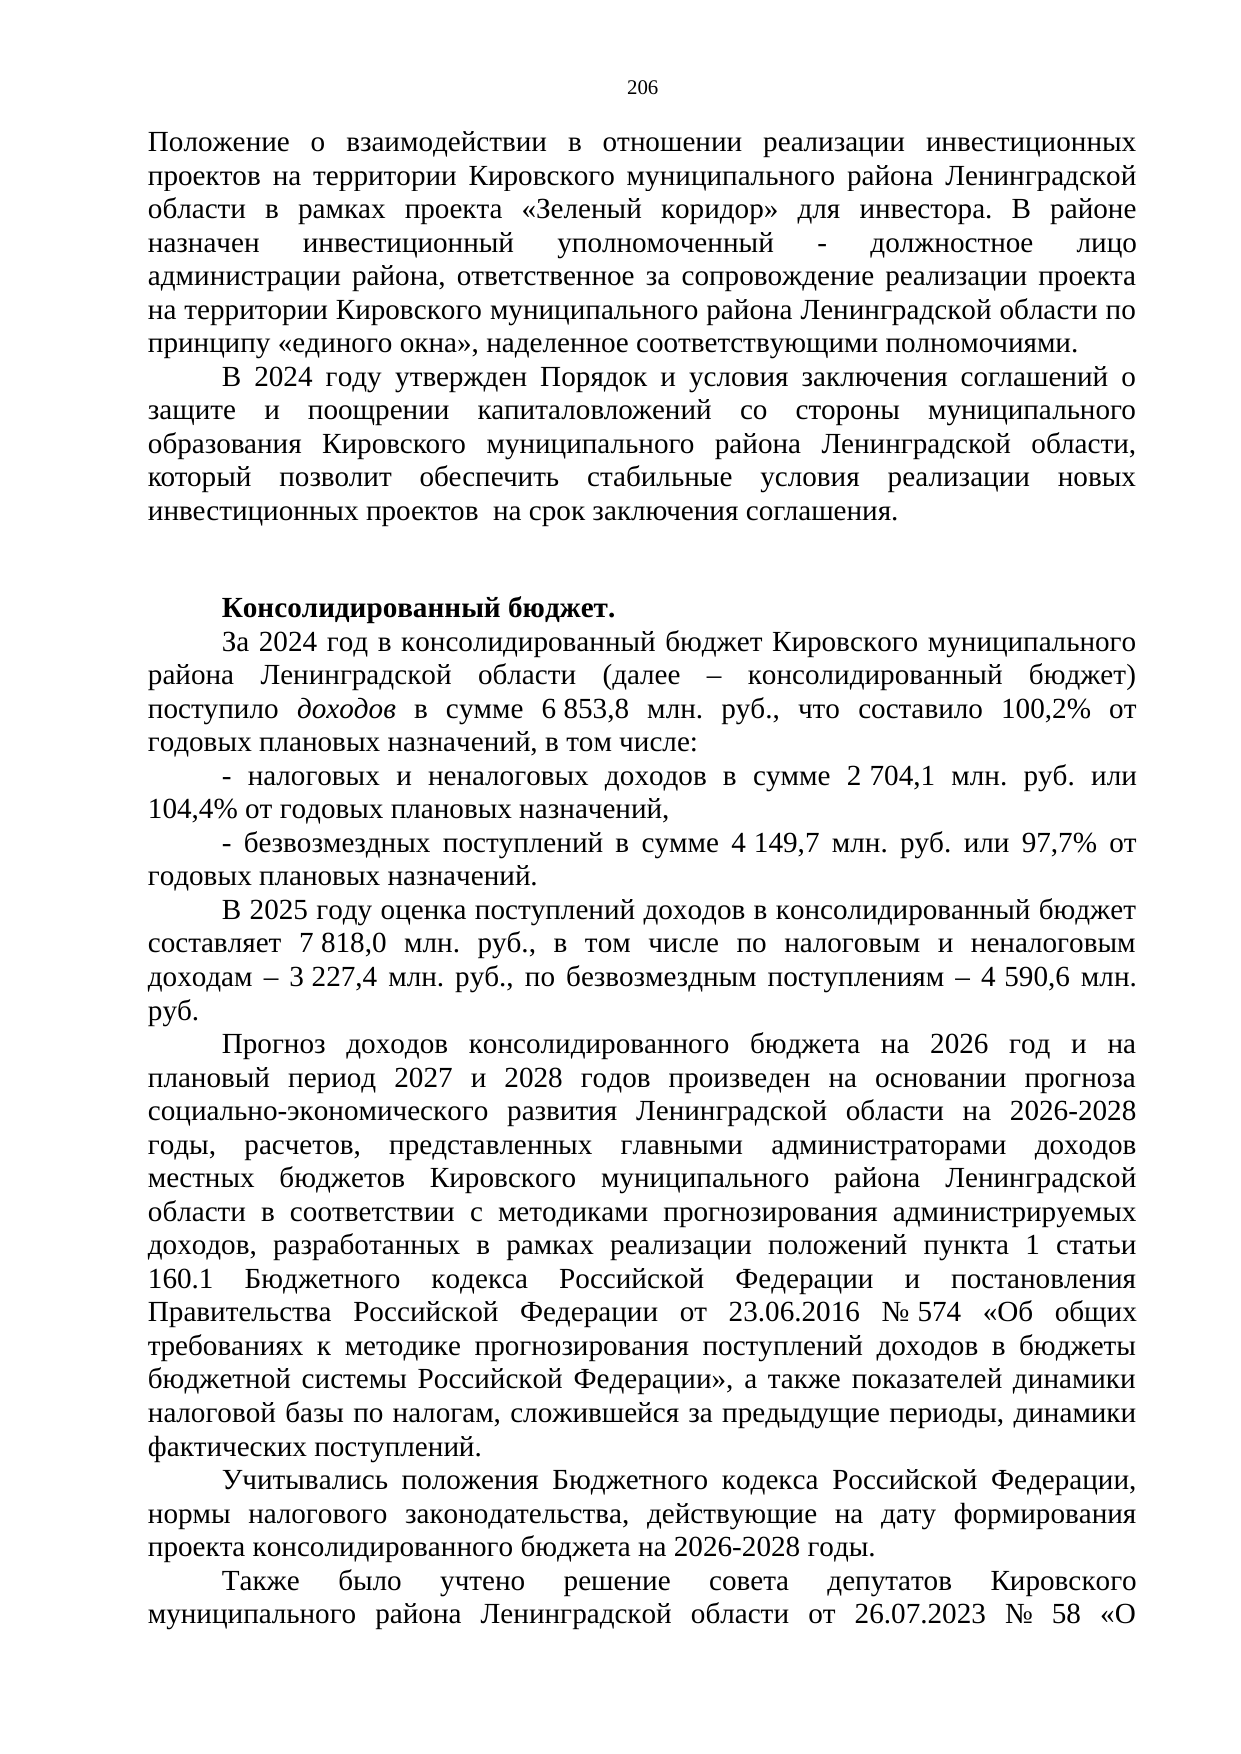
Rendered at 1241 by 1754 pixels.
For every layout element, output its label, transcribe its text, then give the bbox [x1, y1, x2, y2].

text В 2025 году оценка поступлений доходов в консолидированный бюджет составляет 7 818,0 млн. руб., в том числе по налоговым и неналоговым доходам – 3 227,4 млн. руб., по безвозмездным поступлениям – 4 590,6 млн. руб. [148, 892, 1137, 1026]
text - безвозмездных поступлений в сумме 4 149,7 млн. руб. или 97,7% от годовых плановых назначений. [148, 825, 1137, 892]
text Консолидированный бюджет. [148, 590, 1137, 624]
text Учитывались положения Бюджетного кодекса Российской Федерации, нормы налогового законодательства, действующие на дату формирования проекта консолидированного бюджета на 2026-2028 годы. [148, 1462, 1137, 1563]
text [148, 124, 1145, 358]
text - налоговых и неналоговых доходов в сумме 2 704,1 млн. руб. или 104,4% от годовых плановых назначений, [148, 758, 1137, 825]
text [148, 1563, 1137, 1630]
text Прогноз доходов консолидированного бюджета на 2026 год и на плановый период 2027 и 2028 годов произведен на основании прогноза социально-экономического развития Ленинградской области на 2026-2028 годы, расчетов, представленных главными администраторами доходов местных бюджетов Кировского муниципального района Ленинградской области в соответствии с методиками прогнозирования администрируемых доходов, разработанных в рамках реализации положений пункта 1 статьи 160.1 Бюджетного кодекса Российской Федерации и постановления Правительства Российской Федерации от 23.06.2016 № 574 «Об общих требованиях к методике прогнозирования поступлений доходов в бюджеты бюджетной системы Российской Федерации», а также показателей динамики налоговой базы по налогам, сложившейся за предыдущие периоды, динамики фактических поступлений. [148, 1026, 1137, 1462]
text В 2024 году утвержден Порядок и условия заключения соглашений о защите и поощрении капиталовложений со стороны муниципального образования Кировского муниципального района Ленинградской области, который позволит обеспечить стабильные условия реализации новых инвестиционных проектов на срок заключения соглашения. [148, 358, 1145, 589]
text За 2024 год в консолидированный бюджет Кировского муниципального района Ленинградской области (далее – консолидированный бюджет) поступило доходов в сумме 6 853,8 млн. руб., что составило 100,2% от годовых плановых назначений, в том числе: [148, 624, 1137, 758]
